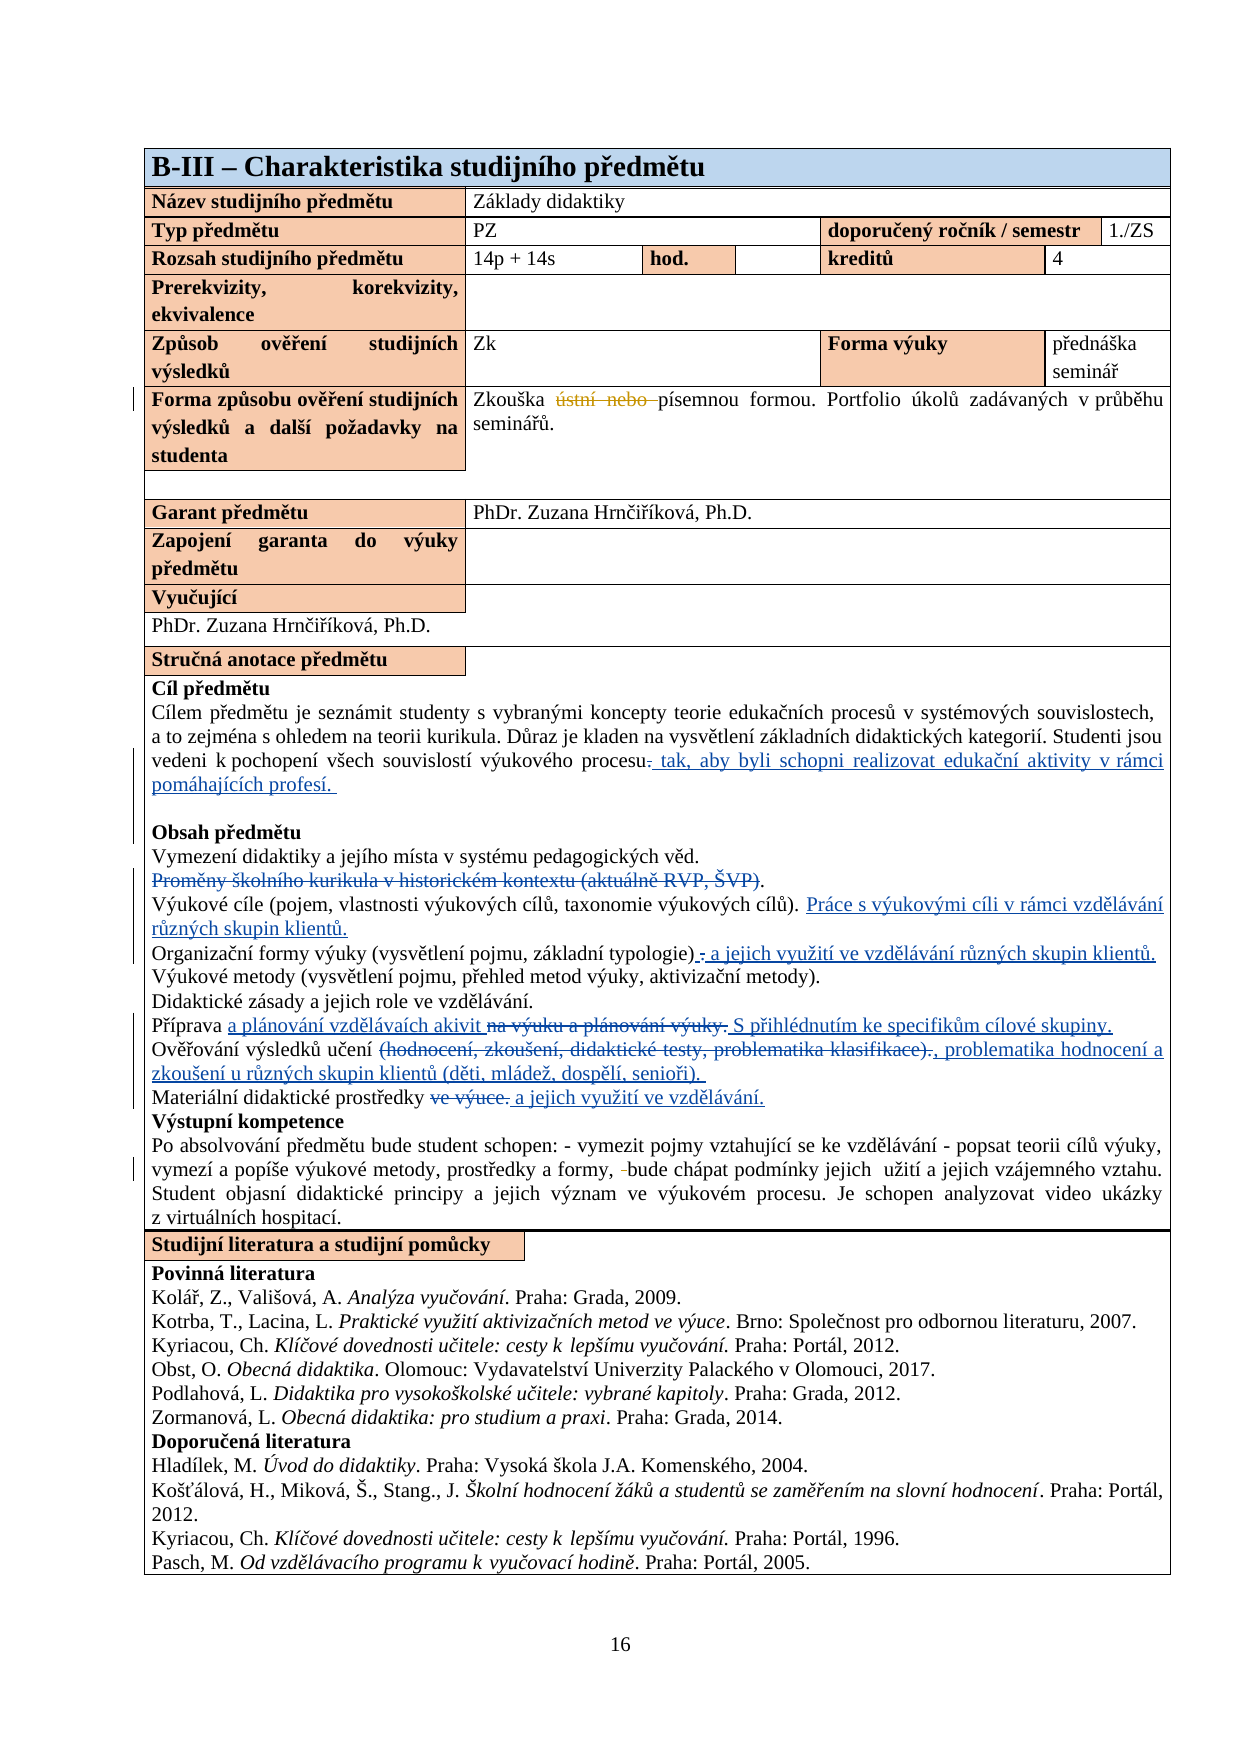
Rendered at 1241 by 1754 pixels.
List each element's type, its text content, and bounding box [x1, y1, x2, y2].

table_cell PZ [466, 218, 820, 245]
table_cell Název studijního předmětu [145, 189, 465, 216]
table_cell hod. [643, 246, 735, 274]
table_cell Způsob ověření studijních výsledků [145, 331, 465, 386]
table_cell PhDr. Zuzana Hrnčiříková, Ph.D. [145, 612, 1170, 646]
table_cell 14p + 14s [466, 246, 642, 274]
table_cell Garant předmětu [145, 500, 465, 527]
table_cell 4 [1046, 246, 1170, 274]
table_cell [466, 529, 1170, 584]
table_cell Studijní literatura a studijní pomůcky [145, 1232, 524, 1260]
table_cell Zk [466, 331, 820, 386]
table_cell [525, 1232, 1170, 1260]
table_header B-III – Charakteristika studijního předmětu [145, 149, 1170, 186]
table_cell 1./ZS [1102, 218, 1170, 245]
table_cell Základy didaktiky [466, 189, 1170, 216]
table_cell Forma výuky [821, 331, 1044, 386]
table_cell Zkouška písemnou formou. Portfolio úkolů zadávaných v průběhu seminářů. [466, 387, 1170, 470]
table_cell Vyučující [145, 585, 465, 612]
table_cell Stručná anotace předmětu [145, 647, 465, 675]
table_cell Typ předmětu [145, 218, 465, 245]
table_cell Povinná literatura Kolář, Z., Vališová, A. Analýza vyučování. Praha: Grada, 2009. Kotrba, T., Lacina, L. Praktické využití aktivizačních metod ve výuce. Brno: Společnost pro odbornou literaturu, 2007. Kyriacou, Ch. Klíčové dovednosti učitele: cesty k lepšímu vyučování. Praha: Portál, 2012. Obst, O. Obecná didaktika. Olomouc: Vydavatelství Univerzity Palackého v Olomouci, 2017. Podlahová, L. Didaktika pro vysokoškolské učitele: vybrané kapitoly. Praha: Grada, 2012. Zormanová, L. Obecná didaktika: pro studium a praxi. Praha: Grada, 2014. Doporučená literatura Hladílek, M. Úvod do didaktiky. Praha: Vysoká škola J.A. Komenského, 2004. Košťálová, H., Miková, Š., Stang., J. Školní hodnocení žáků a studentů se zaměřením na slovní hodnocení. Praha: Portál, 2012. Kyriacou, Ch. Klíčové dovednosti učitele: cesty k lepšímu vyučování. Praha: Portál, 1996. Pasch, M. Od vzdělávacího programu k vyučovací hodině. Praha: Portál, 2005. [145, 1260, 1170, 1574]
table_cell [466, 585, 1170, 612]
table_cell Prerekvizity, korekvizity, ekvivalence [145, 275, 465, 330]
table_cell Cíl předmětu Cílem předmětu je seznámit studenty s vybranými koncepty teorie edukačních procesů v systémových souvislostech, a to zejména s ohledem na teorii kurikula. Důraz je kladen na vysvětlení základních didaktických kategorií. Studenti jsou vedeni k pochopení všech souvislostí výukového procesu Obsah předmětu Vymezení didaktiky a jejího místa v systému pedagogických věd. . Výukové cíle (pojem, vlastnosti výukových cílů, taxonomie výukových cílů). Organizační formy výuky (vysvětlení pojmu, základní typologie) Výukové metody (vysvětlení pojmu, přehled metod výuky, aktivizační metody). Didaktické zásady a jejich role ve vzdělávání. Příprava Ověřování výsledků učení Materiální didaktické prostředky Výstupní kompetence Po absolvování předmětu bude student schopen: - vymezit pojmy vztahující se ke vzdělávání - popsat teorii cílů výuky, vymezí a popíše výukové metody, prostředky a formy, bude chápat podmínky jejich užití a jejich vzájemného vztahu. Student objasní didaktické principy a jejich význam ve výukovém procesu. Je schopen analyzovat video ukázky z virtuálních hospitací. [145, 675, 1170, 1229]
table_cell přednáška seminář [1046, 331, 1170, 386]
table_cell [736, 246, 820, 274]
table_cell PhDr. Zuzana Hrnčiříková, Ph.D. [466, 500, 1170, 527]
table_cell [145, 470, 1170, 499]
table_cell doporučený ročník / semestr [821, 218, 1101, 245]
table_cell Forma způsobu ověření studijních výsledků a další požadavky na studenta [145, 387, 465, 470]
table_cell kreditů [821, 246, 1044, 274]
table_cell Zapojení garanta do výuky předmětu [145, 529, 465, 584]
table_cell [466, 647, 1170, 675]
table_cell Rozsah studijního předmětu [145, 246, 465, 274]
table_cell [466, 275, 1170, 330]
